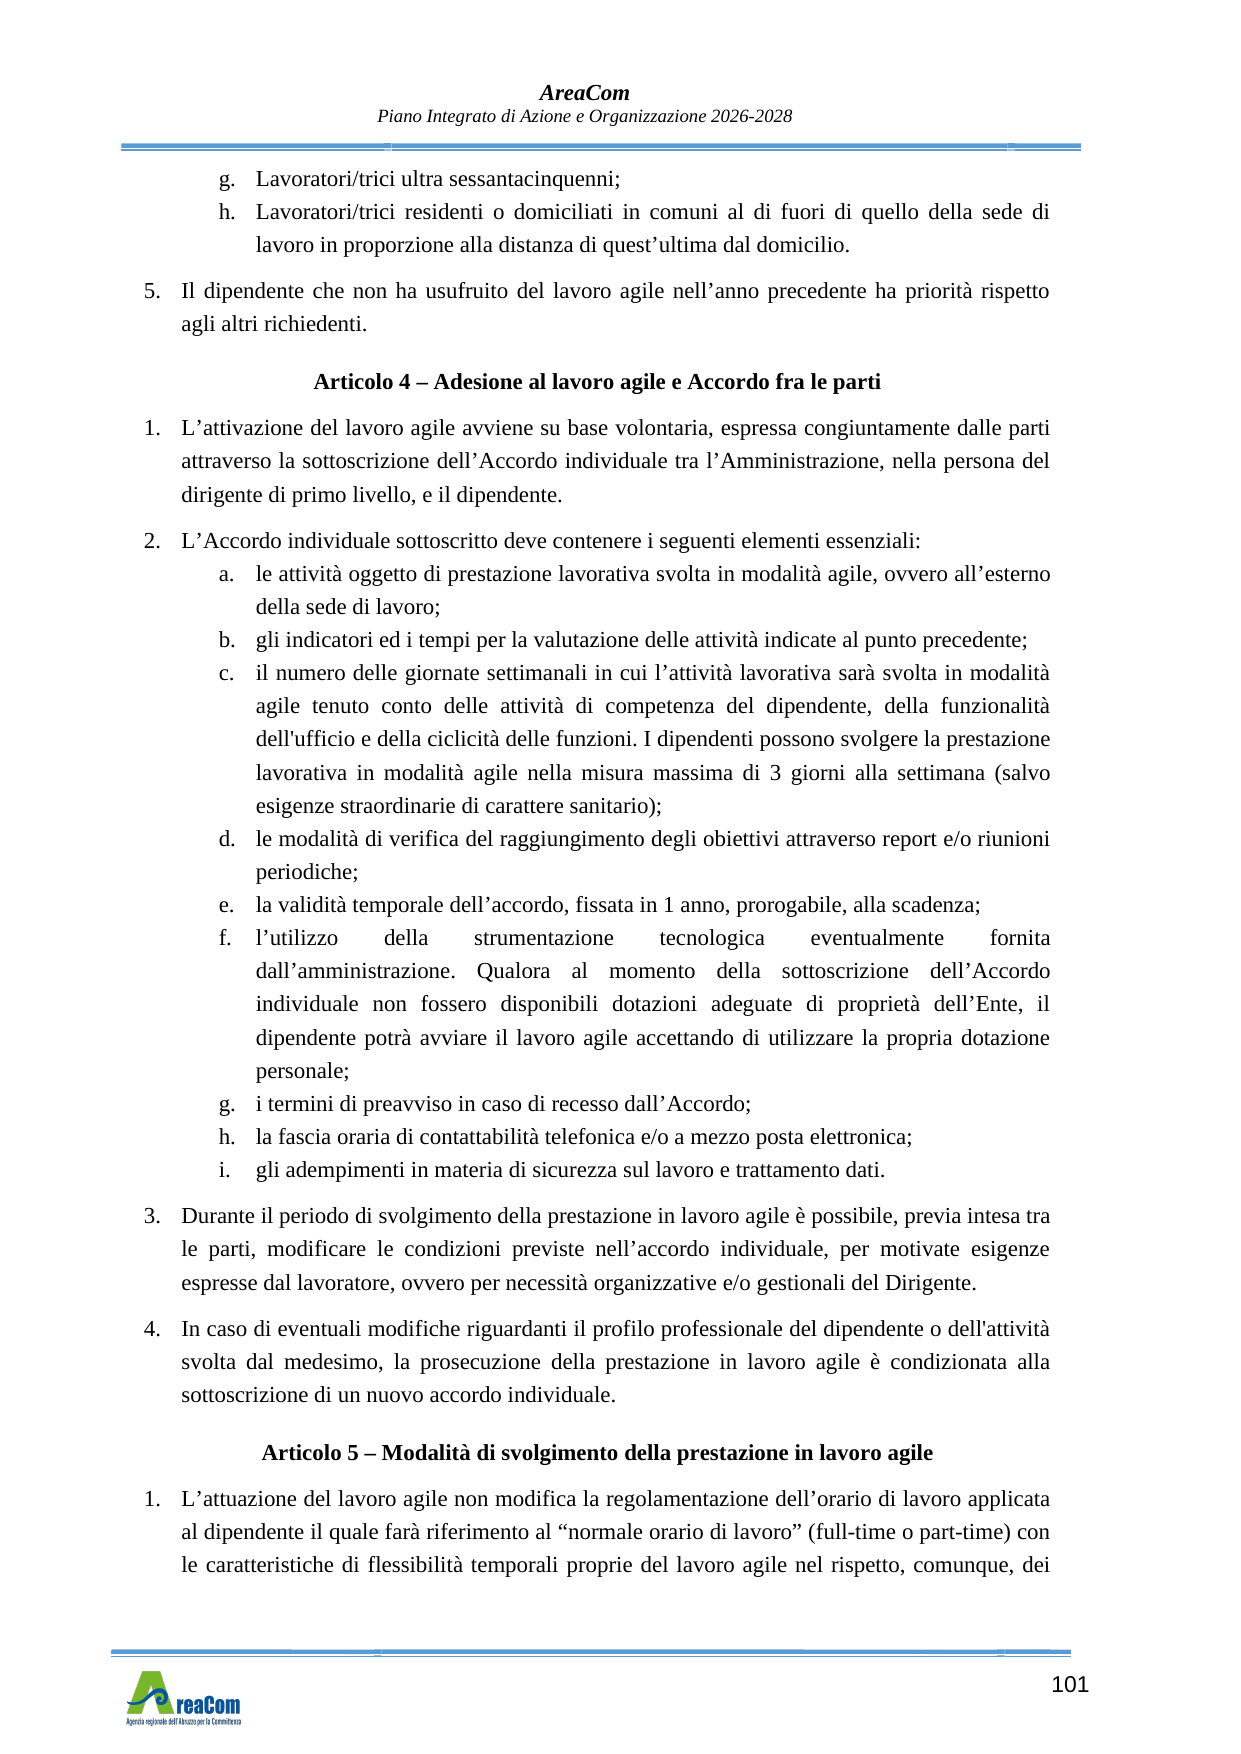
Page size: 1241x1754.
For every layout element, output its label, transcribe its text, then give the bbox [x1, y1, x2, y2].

list L’Accordo individuale sottoscritto deve contenere i seguenti elementi essenziali: [144, 527, 1052, 553]
list gli adempimenti in materia di sicurezza sul lavoro e trattamento dati. [218, 1156, 1052, 1182]
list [144, 1485, 1052, 1578]
text Articolo 5 – Modalità di svolgimento della prestazione in lavoro agile [143, 1439, 1052, 1465]
text Articolo 4 – Adesione al lavoro agile e Accordo fra le parti [143, 368, 1052, 394]
list la fascia oraria di contattabilità telefonica e/o a mezzo posta elettronica; [218, 1123, 1052, 1149]
picture [121, 1668, 247, 1728]
list gli indicatori ed i tempi per la valutazione delle attività indicate al punto precedente; [218, 626, 1052, 652]
list L’attivazione del lavoro agile avviene su base volontaria, espressa congiuntamente dalle parti attraverso la sottoscrizione dell’Accordo individuale tra l’Amministrazione, nella persona del dirigente di primo livello, e il dipendente. [144, 414, 1052, 507]
list Durante il periodo di svolgimento della prestazione in lavoro agile è possibile, previa intesa tra le parti, modificare le condizioni previste nell’accordo individuale, per motivate esigenze espresse dal lavoratore, ovvero per necessità organizzative e/o gestionali del Dirigente. [144, 1202, 1052, 1295]
list l’utilizzo della strumentazione tecnologica eventualmente fornita dall’amministrazione. Qualora al momento della sottoscrizione dell’Accordo individuale non fossero disponibili dotazioni adeguate di proprietà dell’Ente, il dipendente potrà avviare il lavoro agile accettando di utilizzare la propria dotazione personale; [218, 924, 1052, 1083]
list i termini di preavviso in caso di recesso dall’Accordo; [218, 1090, 1052, 1116]
list In caso di eventuali modifiche riguardanti il profilo professionale del dipendente o dell'attività svolta dal medesimo, la prosecuzione della prestazione in lavoro agile è condizionata alla sottoscrizione di un nuovo accordo individuale. [144, 1315, 1052, 1407]
list le attività oggetto di prestazione lavorativa svolta in modalità agile, ovvero all’esterno della sede di lavoro; [218, 560, 1052, 619]
list la validità temporale dell’accordo, fissata in 1 anno, prorogabile, alla scadenza; [218, 891, 1052, 917]
list Lavoratori/trici ultra sessantacinquenni; [218, 164, 1052, 191]
list Il dipendente che non ha usufruito del lavoro agile nell’anno precedente ha priorità rispetto agli altri richiedenti. [144, 277, 1052, 336]
list Lavoratori/trici residenti o domiciliati in comuni al di fuori di quello della sede di lavoro in proporzione alla distanza di quest’ultima dal domicilio. [218, 198, 1052, 257]
list il numero delle giornate settimanali in cui l’attività lavorativa sarà svolta in modalità agile tenuto conto delle attività di competenza del dipendente, della funzionalità dell'ufficio e della ciclicità delle funzioni. I dipendenti possono svolgere la prestazione lavorativa in modalità agile nella misura massima di 3 giorni alla settimana (salvo esigenze straordinarie di carattere sanitario); [218, 659, 1052, 818]
list le modalità di verifica del raggiungimento degli obiettivi attraverso report e/o riunioni periodiche; [218, 825, 1052, 884]
